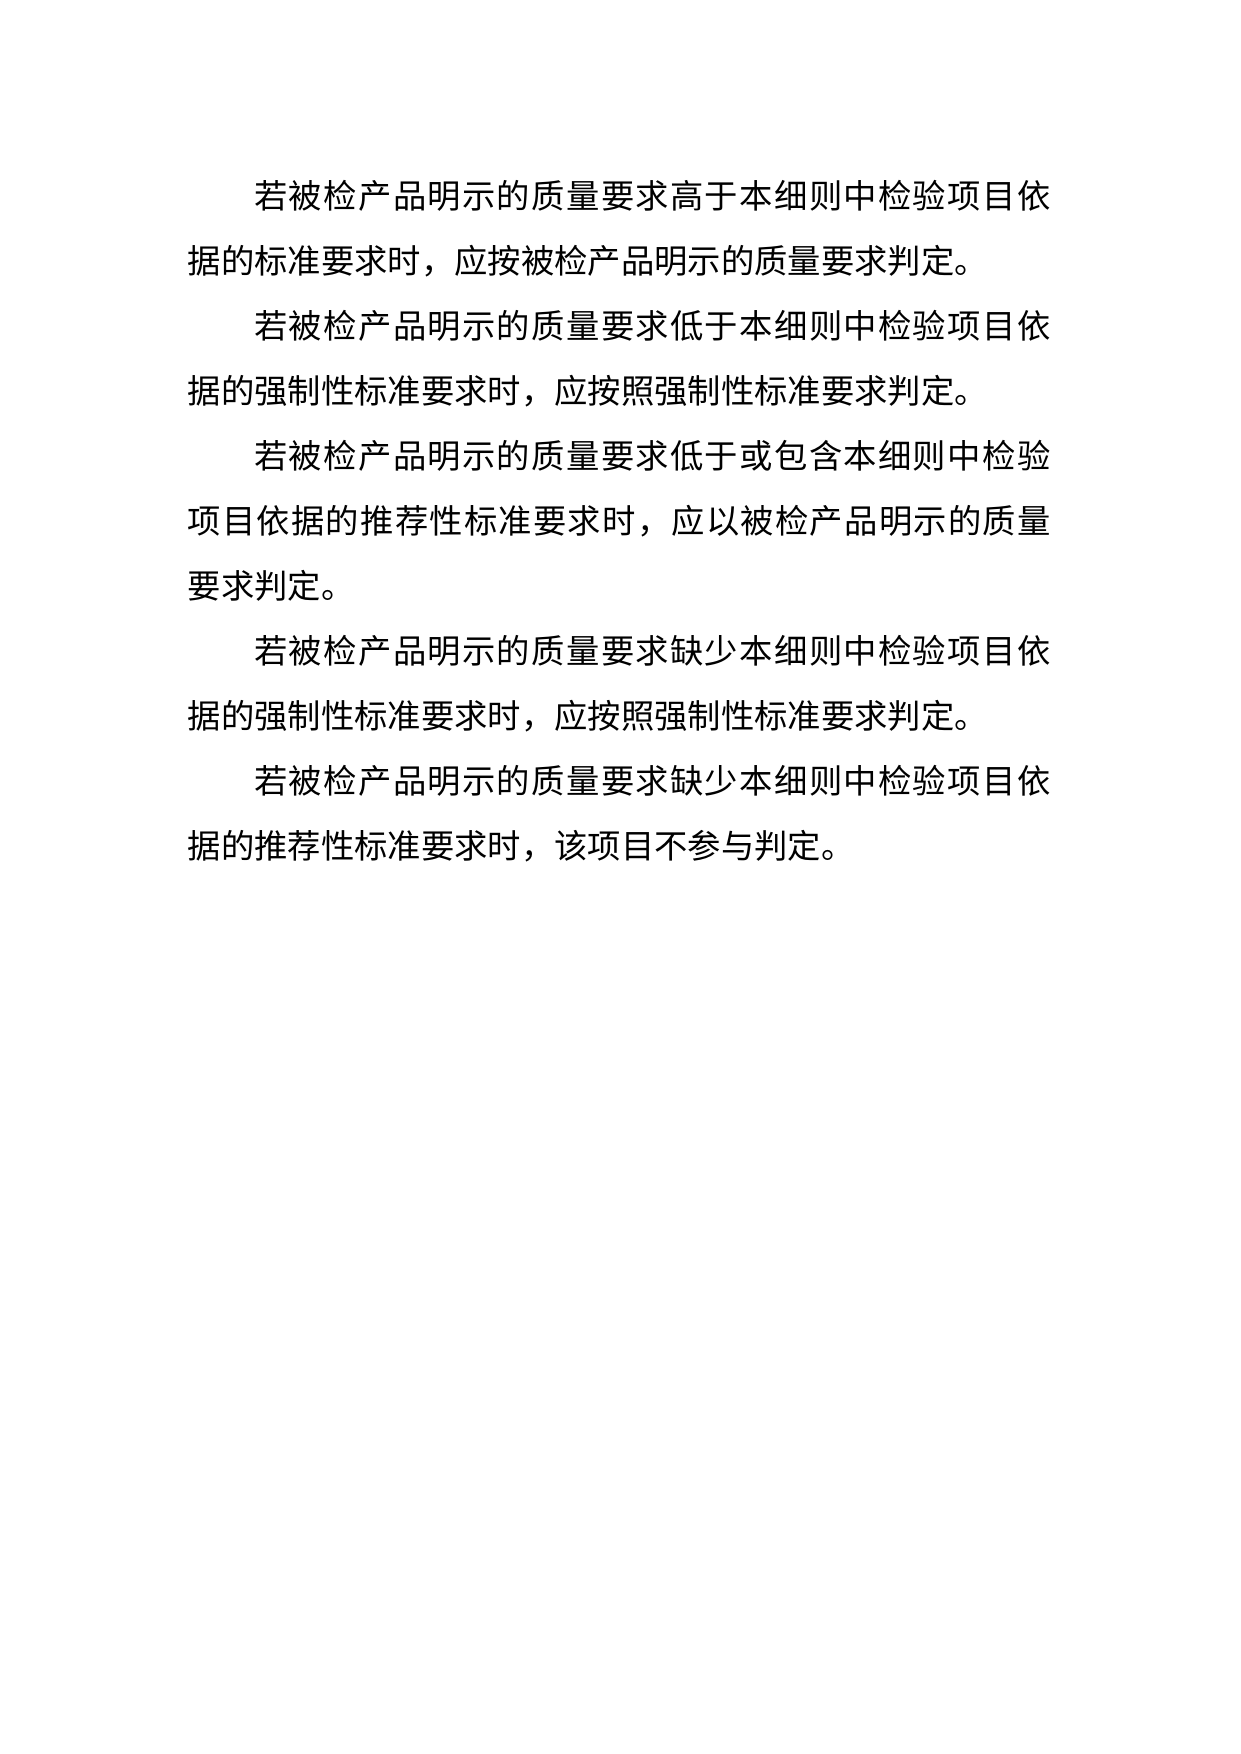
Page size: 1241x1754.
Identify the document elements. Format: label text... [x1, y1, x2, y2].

text 若被检产品明示的质量要求缺少本细则中检验项目依据的推荐性标准要求时，该项目不参与判定。 [187, 747, 1053, 877]
text 若被检产品明示的质量要求缺少本细则中检验项目依据的强制性标准要求时，应按照强制性标准要求判定。 [187, 617, 1053, 747]
text 若被检产品明示的质量要求低于或包含本细则中检验项目依据的推荐性标准要求时，应以被检产品明示的质量要求判定。 [187, 422, 1053, 617]
text 若被检产品明示的质量要求低于本细则中检验项目依据的强制性标准要求时，应按照强制性标准要求判定。 [187, 292, 1053, 422]
text 若被检产品明示的质量要求高于本细则中检验项目依据的标准要求时，应按被检产品明示的质量要求判定。 [187, 162, 1053, 292]
